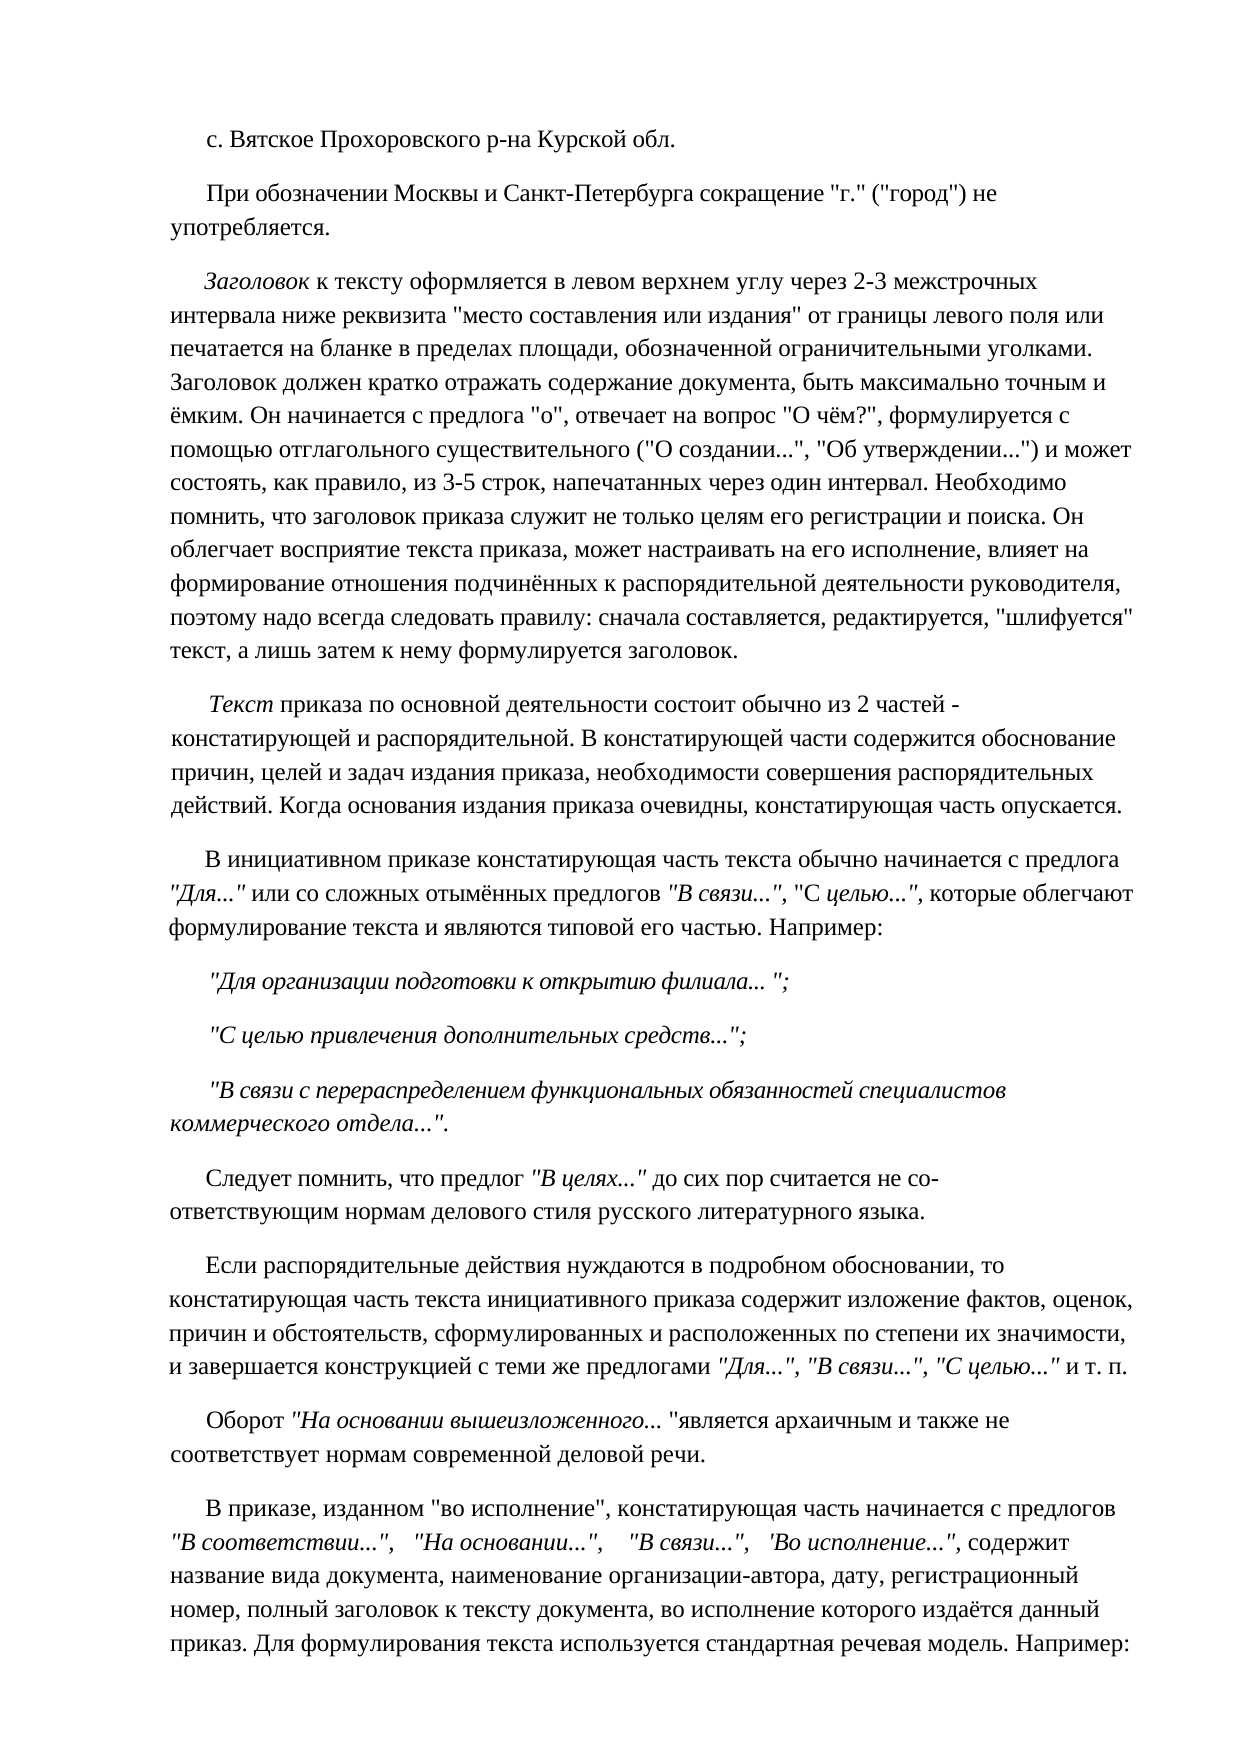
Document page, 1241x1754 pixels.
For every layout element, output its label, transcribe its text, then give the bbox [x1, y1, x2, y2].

text Если распорядительные действия нуждаются в подробном обосновании, то констатирующая часть текста инициативного приказа содержит изложение фактов, оценок, причин и обстоятельств, сформулированных и расположенных по степени их значимости, и завершается конструкцией с теми же предлогами "Для...", "В связи...", "С целью..." и т. п. [169, 1247, 1142, 1381]
text Заголовок к тексту оформляется в левом верхнем углу через 2-3 межстрочных интервала ниже реквизита "место составления или издания" от границы левого поля или печатается на бланке в пределах площади, обозначенной ограничительными уголками. Заголовок должен кратко отражать содержание документа, быть максимально точным и ёмким. Он начинается с предлога "о", отвечает на вопрос "О чём?", формулируется с помощью отглагольного существительного ("О создании...", "Об утверждении...") и может состоять, как правило, из 3-5 строк, напечатанных через один интервал. Необходимо помнить, что заголовок приказа служит не только целям его регистрации и поиска. Он облегчает восприятие текста приказа, может настраивать на его исполнение, влияет на формирование отношения подчинённых к распорядительной деятельности руководителя, поэтому надо всегда следовать правилу: сначала составляется, редактируется, "шлифуется" текст, а лишь затем к нему формулируется заголовок. [170, 263, 1142, 665]
text "Для организации подготовки к открытию филиала... "; [208, 963, 1142, 996]
text Текст приказа по основной деятельности состоит обычно из 2 частей - констатирующей и распорядительной. В констатирующей части содержится обоснование причин, целей и задач издания приказа, необходимости совершения распорядительных действий. Когда основания издания приказа очевидны, констатирующая часть опускается. [171, 686, 1142, 820]
text Следует помнить, что предлог "В целях..." до сих пор считается не соответствующим нормам делового стиля русского литературного языка. [169, 1159, 1088, 1226]
text "В связи с перераспределением функциональных обязанностей специалистов коммерческого отдела...". [170, 1071, 1088, 1138]
text В приказе, изданном "во исполнение", констатирующая часть начинается с предлогов "В соответствии...", "На основании...", "В связи...", 'Во исполнение...", содержит название вида документа, наименование организации-автора, дату, регистрационный номер, полный заголовок к тексту документа, во исполнение которого издаётся данный приказ. Для формулирования текста используется стандартная речевая модель. Например: [170, 1490, 1142, 1658]
text В инициативном приказе констатирующая часть текста обычно начинается с предлога "Для..." или со сложных отымённых предлогов "В связи...", "С целью...", которые облегчают формулирование текста и являются типовой его частью. Например: [168, 841, 1142, 942]
text При обозначении Москвы и Санкт-Петербурга сокращение "г." ("город") не употребляется. [170, 175, 1142, 242]
text Оборот "На основании вышеизложенного... "является архаичным и также не соответствует нормам современной деловой речи. [170, 1402, 1142, 1469]
text с. Вятское Прохоровского р-на Курской обл. [206, 121, 1142, 154]
text "С целью привлечения дополнительных средств..."; [208, 1017, 1142, 1051]
